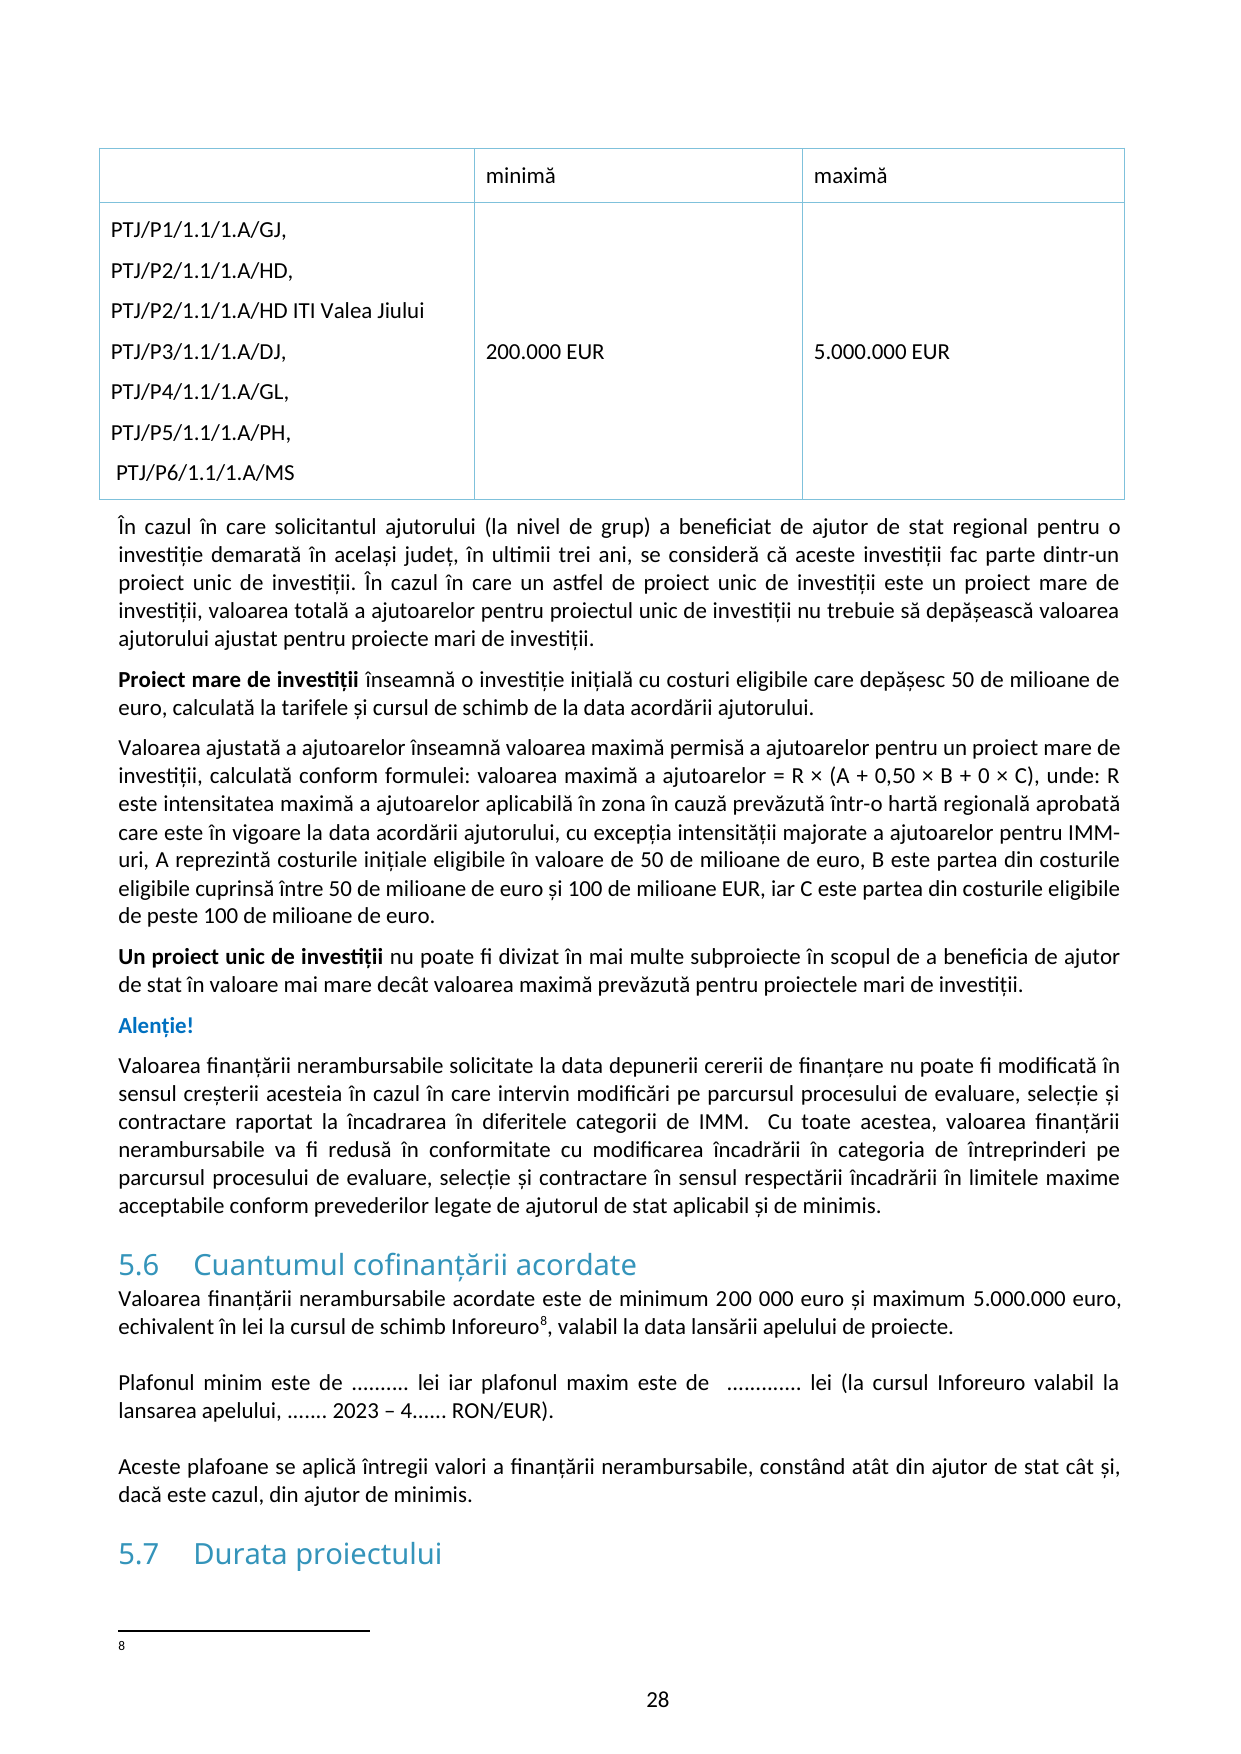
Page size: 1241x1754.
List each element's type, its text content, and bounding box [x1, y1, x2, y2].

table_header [475, 149, 802, 202]
text Plafonul minim este de .......... lei iar plafonul maxim este de ............. lei (la cursul Inforeuro valabil la lansarea apelului, ....... 2023 – 4...... RON/EUR). [118, 1368, 1122, 1424]
text Alenție! [118, 1011, 1122, 1039]
text Valoarea ajustată a ajutoarelor înseamnă valoarea maximă permisă a ajutoarelor pentru un proiect mare de investiții, calculată conform formulei: valoarea maximă a ajutoarelor = R × (A + 0,50 × B + 0 × C), unde: R este intensitatea maximă a ajutoarelor aplicabilă în zona în cauză prevăzută într-o hartă regională aprobată care este în vigoare la data acordării ajutorului, cu excepția intensității majorate a ajutoarelor pentru IMM-uri, A reprezintă costurile inițiale eligibile în valoare de 50 de milioane de euro, B este partea din costurile eligibile cuprinsă între 50 de milioane de euro și 100 de milioane EUR, iar C este partea din costurile eligibile de peste 100 de milioane de euro. [118, 733, 1122, 930]
text Proiect mare de investiții înseamnă o investiție inițială cu costuri eligibile care depășesc 50 de milioane de euro, calculată la tarifele și cursul de schimb de la data acordării ajutorului. [118, 665, 1122, 721]
subtitle Cuantumul cofinanțării acordate [118, 1244, 1122, 1284]
table_header Apel [100, 149, 474, 202]
text Un proiect unic de investiții nu poate fi divizat în mai multe subproiecte în scopul de a beneficia de ajutor de stat în valoare mai mare decât valoarea maximă prevăzută pentru proiectele mari de investiții. [118, 942, 1122, 998]
subtitle Durata proiectului [118, 1533, 1122, 1573]
table_cell 200.000 EUR [475, 203, 802, 499]
table_cell PTJ/P1/1.1/1.A/GJ, PTJ/P2/1.1/1.A/HD, PTJ/P2/1.1/1.A/HD ITI Valea Jiului PTJ/P3/1.1/1.A/DJ, PTJ/P4/1.1/1.A/GL, PTJ/P5/1.1/1.A/PH, PTJ/P6/1.1/1.A/MS [100, 203, 474, 499]
text În cazul în care solicitantul ajutorului (la nivel de grup) a beneficiat de ajutor de stat regional pentru o investiție demarată în același județ, în ultimii trei ani, se consideră că aceste investiții fac parte dintr-un proiect unic de investiții. În cazul în care un astfel de proiect unic de investiții este un proiect mare de investiții, valoarea totală a ajutoarelor pentru proiectul unic de investiții nu trebuie să depășească valoarea ajutorului ajustat pentru proiecte mari de investiții. [118, 512, 1122, 652]
text Valoarea finanțării nerambursabile acordate este de minimum 200 000 euro și maximum 5.000.000 euro, echivalent în lei la cursul de schimb Inforeuro, valabil la data lansării apelului de proiecte. [118, 1284, 1122, 1340]
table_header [803, 149, 1124, 202]
table_cell 5.000.000 EUR [803, 203, 1124, 499]
text Aceste plafoane se aplică întregii valori a finanțării nerambursabile, constând atât din ajutor de stat cât și, dacă este cazul, din ajutor de minimis. [118, 1452, 1122, 1508]
text Valoarea finanțării nerambursabile solicitate la data depunerii cererii de finanțare nu poate fi modificată în sensul creșterii acesteia în cazul în care intervin modificări pe parcursul procesului de evaluare, selecție și contractare raportat la încadrarea în diferitele categorii de IMM. Cu toate acestea, valoarea finanțării nerambursabile va fi redusă în conformitate cu modificarea încadrării în categoria de întreprinderi pe parcursul procesului de evaluare, selecție și contractare în sensul respectării încadrării în limitele maxime acceptabile conform prevederilor legate de ajutorul de stat aplicabil și de minimis. [118, 1051, 1122, 1219]
